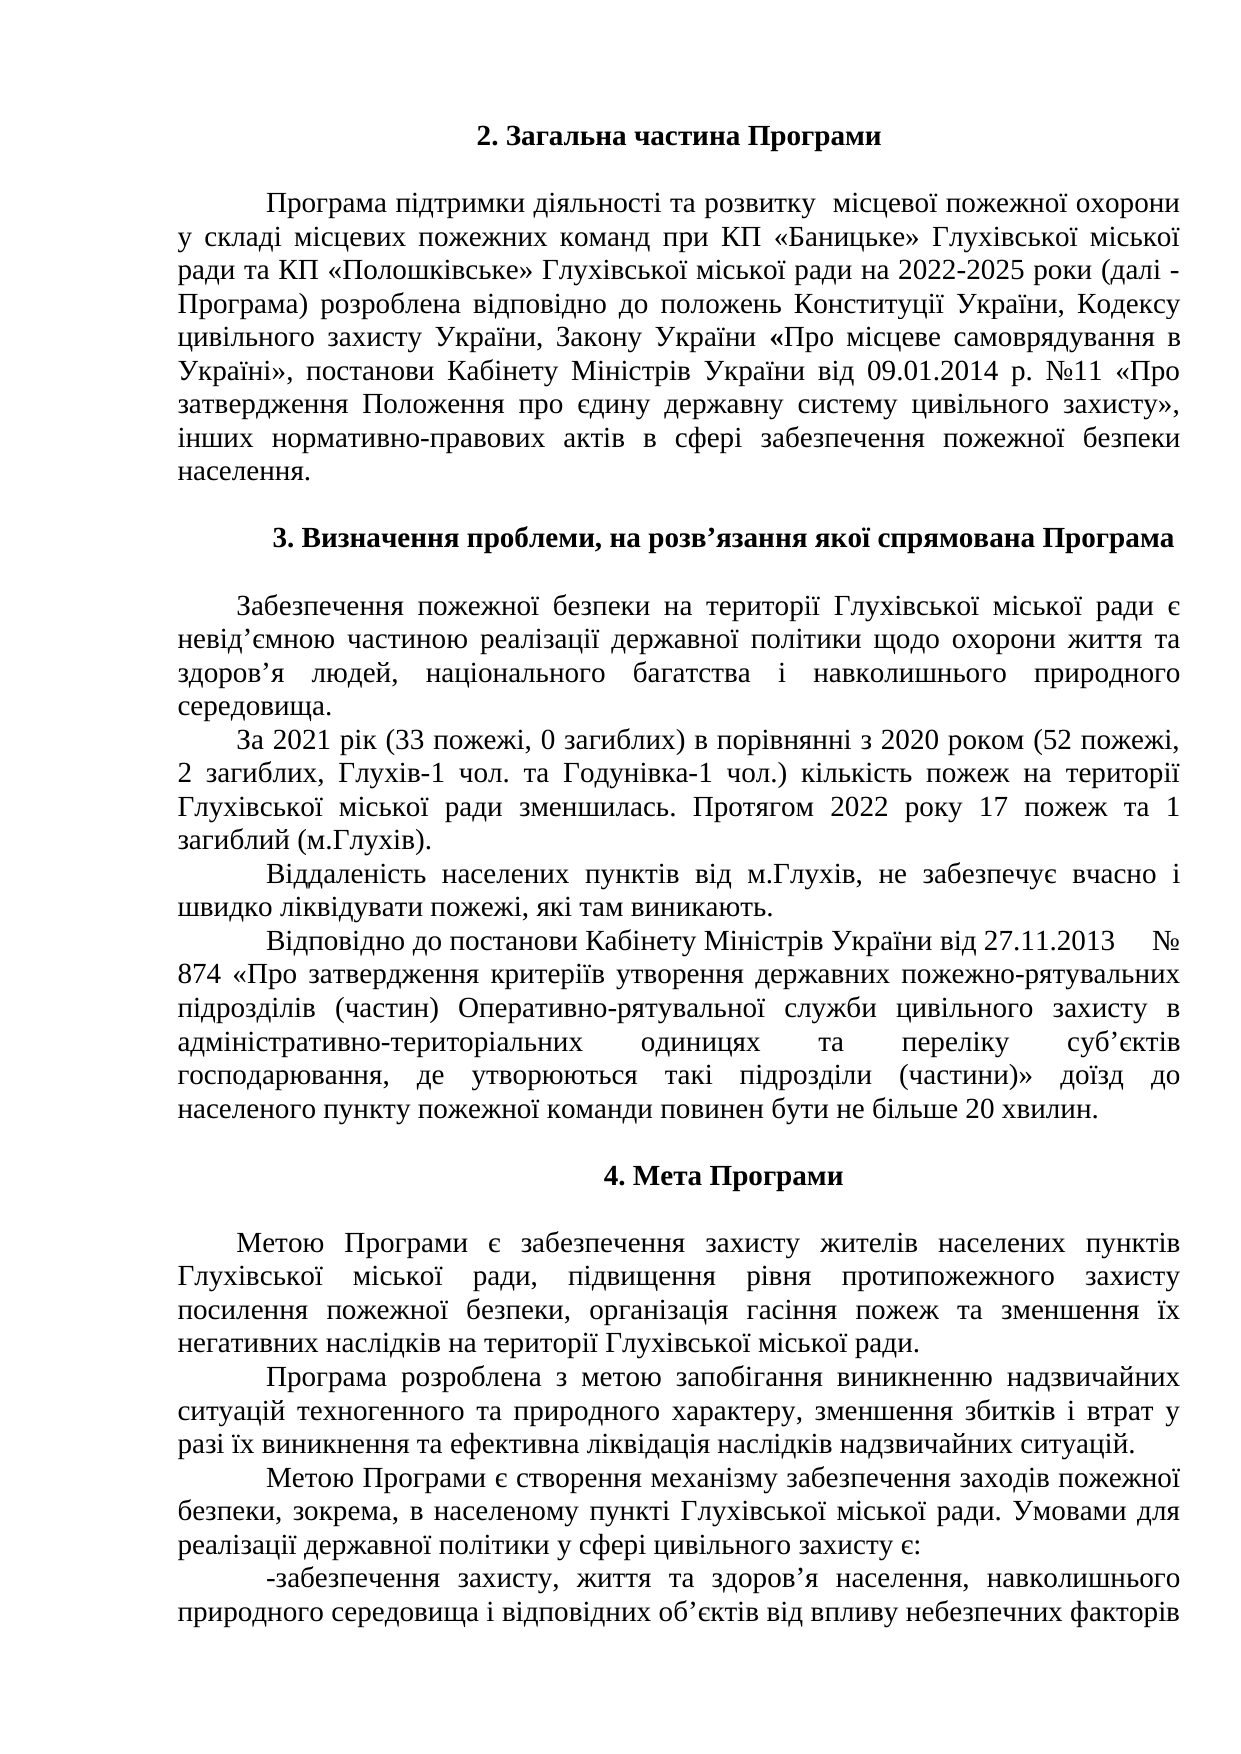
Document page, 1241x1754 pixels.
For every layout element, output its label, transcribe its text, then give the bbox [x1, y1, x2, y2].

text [177, 1560, 1181, 1627]
text Програма підтримки діяльності та розвитку місцевої пожежної охорони у складі місцевих пожежних команд при КП «Баницьке» Глухівської міської ради та КП «Полошківське» Глухівської міської ради на 2022-2025 роки (далі - Програма) розроблена відповідно до положень Конституції України, Кодексу цивільного захисту України, Закону України «Про місцеве самоврядування в Україні», постанови Кабінету Міністрів України від 09.01.2014 р. №11 «Про затвердження Положення про єдину державну систему цивільного захисту», інших нормативно-правових актів в сфері забезпечення пожежної безпеки населення. [177, 185, 1181, 487]
text За 2021 рік (33 пожежі, 0 загиблих) в порівнянні з 2020 роком (52 пожежі, 2 загиблих, Глухів-1 чол. та Годунівка-1 чол.) кількість пожеж на території Глухівської міської ради зменшилась. Протягом 2022 року 17 пожеж та 1 загиблий (м.Глухів). [177, 722, 1181, 856]
text Забезпечення пожежної безпеки на території Глухівської міської ради є невід’ємною частиною реалізації державної політики щодо охорони життя та здоров’я людей, національного багатства і навколишнього природного середовища. [177, 588, 1181, 722]
text 3. Визначення проблеми, на розв’язання якої спрямована Програма [177, 521, 1181, 554]
text Метою Програми є створення механізму забезпечення заходів пожежної безпеки, зокрема, в населеному пункті Глухівської міської ради. Умовами для реалізації державної політики у сфері цивільного захисту є: [177, 1460, 1181, 1560]
text Віддаленість населених пунктів від м.Глухів, не забезпечує вчасно і швидко ліквідувати пожежі, які там виникають. [177, 856, 1181, 923]
text 4. Мета Програми [177, 1158, 1181, 1191]
text Відповідно до постанови Кабінету Міністрів України від 27.11.2013 № 874 «Про затвердження критеріїв утворення державних пожежно-рятувальних підрозділів (частин) Оперативно-рятувальної служби цивільного захисту в адміністративно-територіальних одиницях та переліку суб’єктів господарювання, де утворюються такі підрозділи (частини)» доїзд до населеного пункту пожежної команди повинен бути не більше 20 хвилин. [177, 923, 1181, 1124]
text Програма розроблена з метою запобігання виникненню надзвичайних ситуацій техногенного та природного характеру, зменшення збитків і втрат у разі їх виникнення та ефективна ліквідація наслідків надзвичайних ситуацій. [177, 1359, 1181, 1460]
text 2. Загальна частина Програми [177, 118, 1181, 152]
text Метою Програми є забезпечення захисту жителів населених пунктів Глухівської міської ради, підвищення рівня протипожежного захисту посилення пожежної безпеки, організація гасіння пожеж та зменшення їх негативних наслідків на території Глухівської міської ради. [177, 1225, 1181, 1359]
